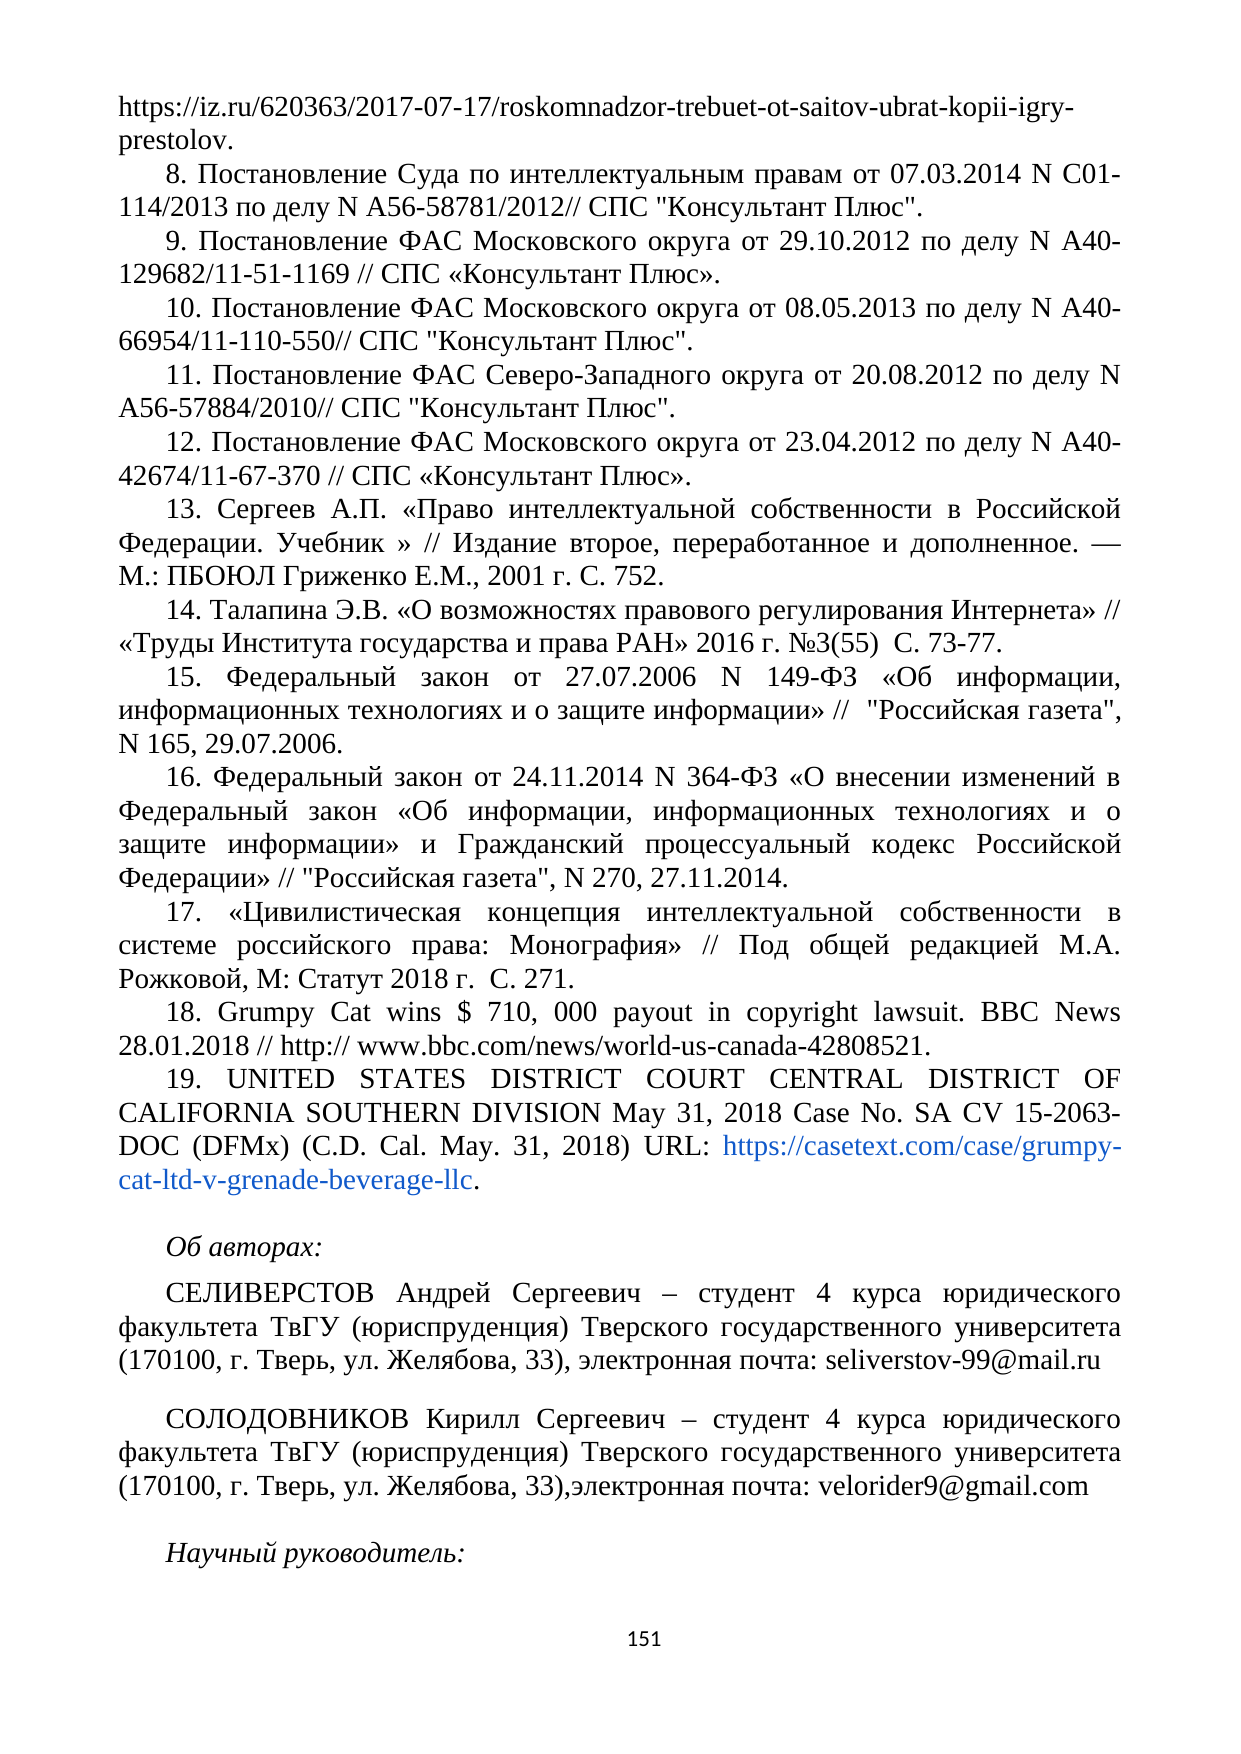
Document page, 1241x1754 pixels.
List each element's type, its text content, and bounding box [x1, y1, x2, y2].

text 10. Постановление ФАС Московского округа от 08.05.2013 по делу N А40-66954/11-110-550// СПС "Консультант Плюс". [118, 290, 1122, 357]
text 11. Постановление ФАС Северо-Западного округа от 20.08.2012 по делу N А56-57884/2010// СПС "Консультант Плюс". [118, 357, 1122, 424]
text 9. Постановление ФАС Московского округа от 29.10.2012 по делу N А40-129682/11-51-1169 // СПС «Консультант Плюс». [118, 223, 1122, 290]
text 8. Постановление Суда по интеллектуальным правам от 07.03.2014 N С01-114/2013 по делу N А56-58781/2012// СПС "Консультант Плюс". [118, 156, 1122, 223]
text 16. Федеральный закон от 24.11.2014 N 364-ФЗ «О внесении изменений в Федеральный закон «Об информации, информационных технологиях и о защите информации» и Гражданский процессуальный кодекс Российской Федерации» // "Российская газета", N 270, 27.11.2014. [118, 759, 1122, 894]
text 13. Сергеев А.П. «Право интеллектуальной собственности в Российской Федерации. Учебник » // Издание второе, переработанное и дополненное. — М.: ПБОЮЛ Гриженко Е.М., 2001 г. С. 752. [118, 491, 1122, 592]
text 18. Grumpy Cat wins $ 710, 000 payout in copyright lawsuit. BBC News 28.01.2018 // http:// www.bbc.com/news/world-us-canada-42808521. [118, 994, 1122, 1061]
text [118, 89, 1122, 156]
text СОЛОДОВНИКОВ Кирилл Сергеевич – студент 4 курса юридического факультета ТвГУ (юриспруденция) Тверского государственного университета (170100, г. Тверь, ул. Желябова, 33),электронная почта: velorider9@gmail.com [118, 1401, 1122, 1501]
text СЕЛИВЕРСТОВ Андрей Сергеевич – студент 4 курса юридического факультета ТвГУ (юриспруденция) Тверского государственного университета (170100, г. Тверь, ул. Желябова, 33), электронная почта: seliverstov-99@mail.ru [118, 1275, 1122, 1376]
text 17. «Цивилистическая концепция интеллектуальной собственности в системе российского права: Монография» // Под общей редакцией М.А. Рожковой, М: Статут 2018 г. С. 271. [118, 894, 1122, 994]
text Научный руководитель: [118, 1535, 1122, 1568]
text 15. Федеральный закон от 27.07.2006 N 149-ФЗ «Об информации, информационных технологиях и о защите информации» // "Российская газета", N 165, 29.07.2006. [118, 659, 1122, 759]
text 12. Постановление ФАС Московского округа от 23.04.2012 по делу N А40-42674/11-67-370 // СПС «Консультант Плюс». [118, 424, 1122, 491]
text Об авторах: [118, 1229, 1122, 1263]
text 14. Талапина Э.В. «О возможностях правового регулирования Интернета» // «Труды Института государства и права РАН» 2016 г. №3(55) С. 73-77. [118, 592, 1122, 659]
text 19. UNITED STATES DISTRICT COURT CENTRAL DISTRICT OF CALIFORNIA SOUTHERN DIVISION May 31, 2018 Case No. SA CV 15-2063-DOC (DFMx) (C.D. Cal. May. 31, 2018) URL: https://casetext.com/case/grumpy-cat-ltd-v-grenade-beverage-llc. [118, 1061, 1122, 1196]
